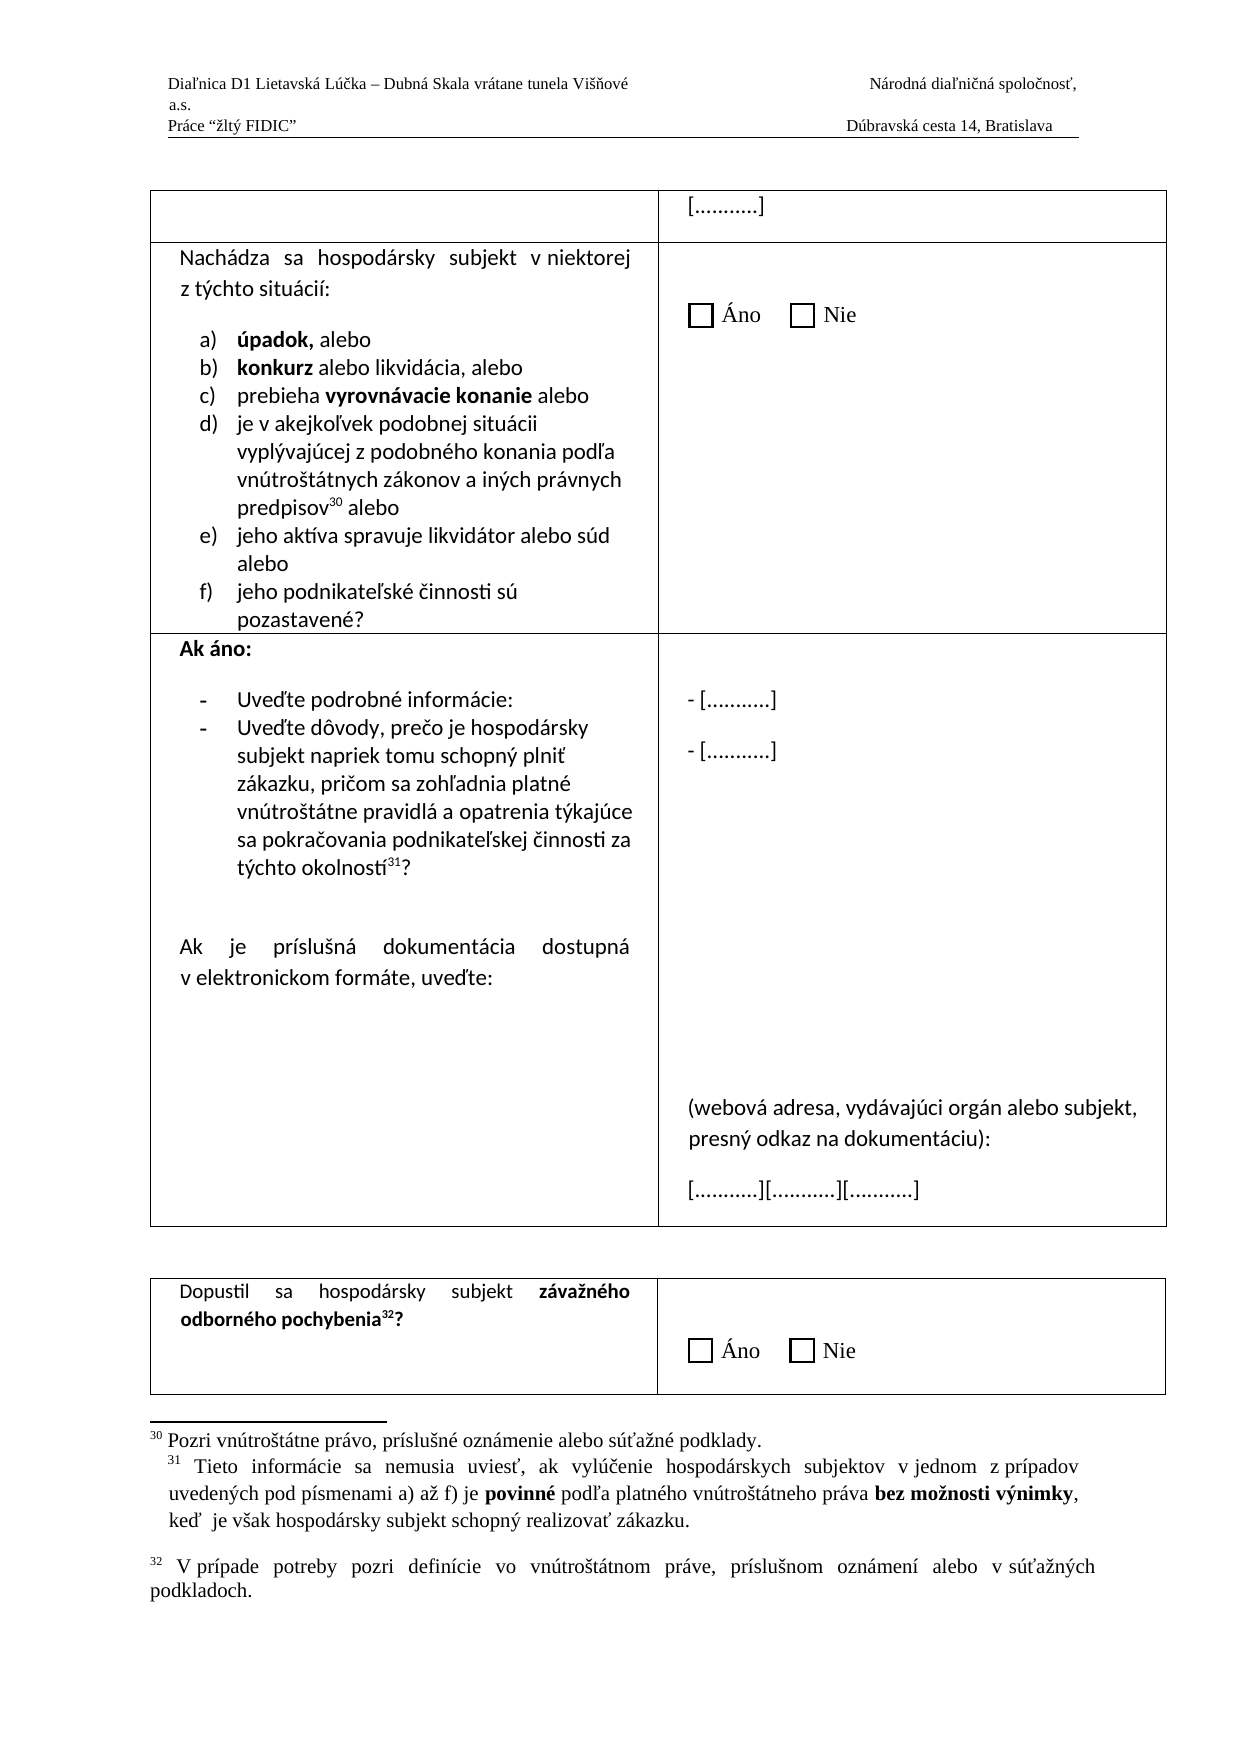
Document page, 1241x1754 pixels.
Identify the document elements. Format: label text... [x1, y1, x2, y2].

table_cell Ak áno: Uveďte podrobné informácie: Uveďte dôvody, prečo je hospodársky subjekt napriek tomu schopný plniť zákazku, pričom sa zohľadnia platné vnútroštátne pravidlá a opatrenia týkajúce sa pokračovania podnikateľskej činnosti za týchto okolností? Ak je príslušná dokumentácia dostupná v elektronickom formáte, uveďte: [151, 634, 658, 1226]
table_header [151, 1279, 657, 1394]
table_header [...........] [658, 1279, 1165, 1394]
table_cell - [...........] - [...........] (webová adresa, vydávajúci orgán alebo subjekt, presný odkaz na dokumentáciu): [...........][...........][...........] [659, 634, 1166, 1226]
table_cell [659, 243, 1166, 633]
table_cell Nachádza sa hospodársky subjekt v niektorej z týchto situácií: úpadok, alebo konkurz alebo likvidácia, alebo prebieha vyrovnávacie konanie alebo je v akejkoľvek podobnej situácii vyplývajúcej z podobného konania podľa vnútroštátnych zákonov a iných právnych predpisov alebo jeho aktíva spravuje likvidátor alebo súd alebo jeho podnikateľské činnosti sú pozastavené? [151, 243, 658, 633]
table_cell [659, 191, 1166, 242]
